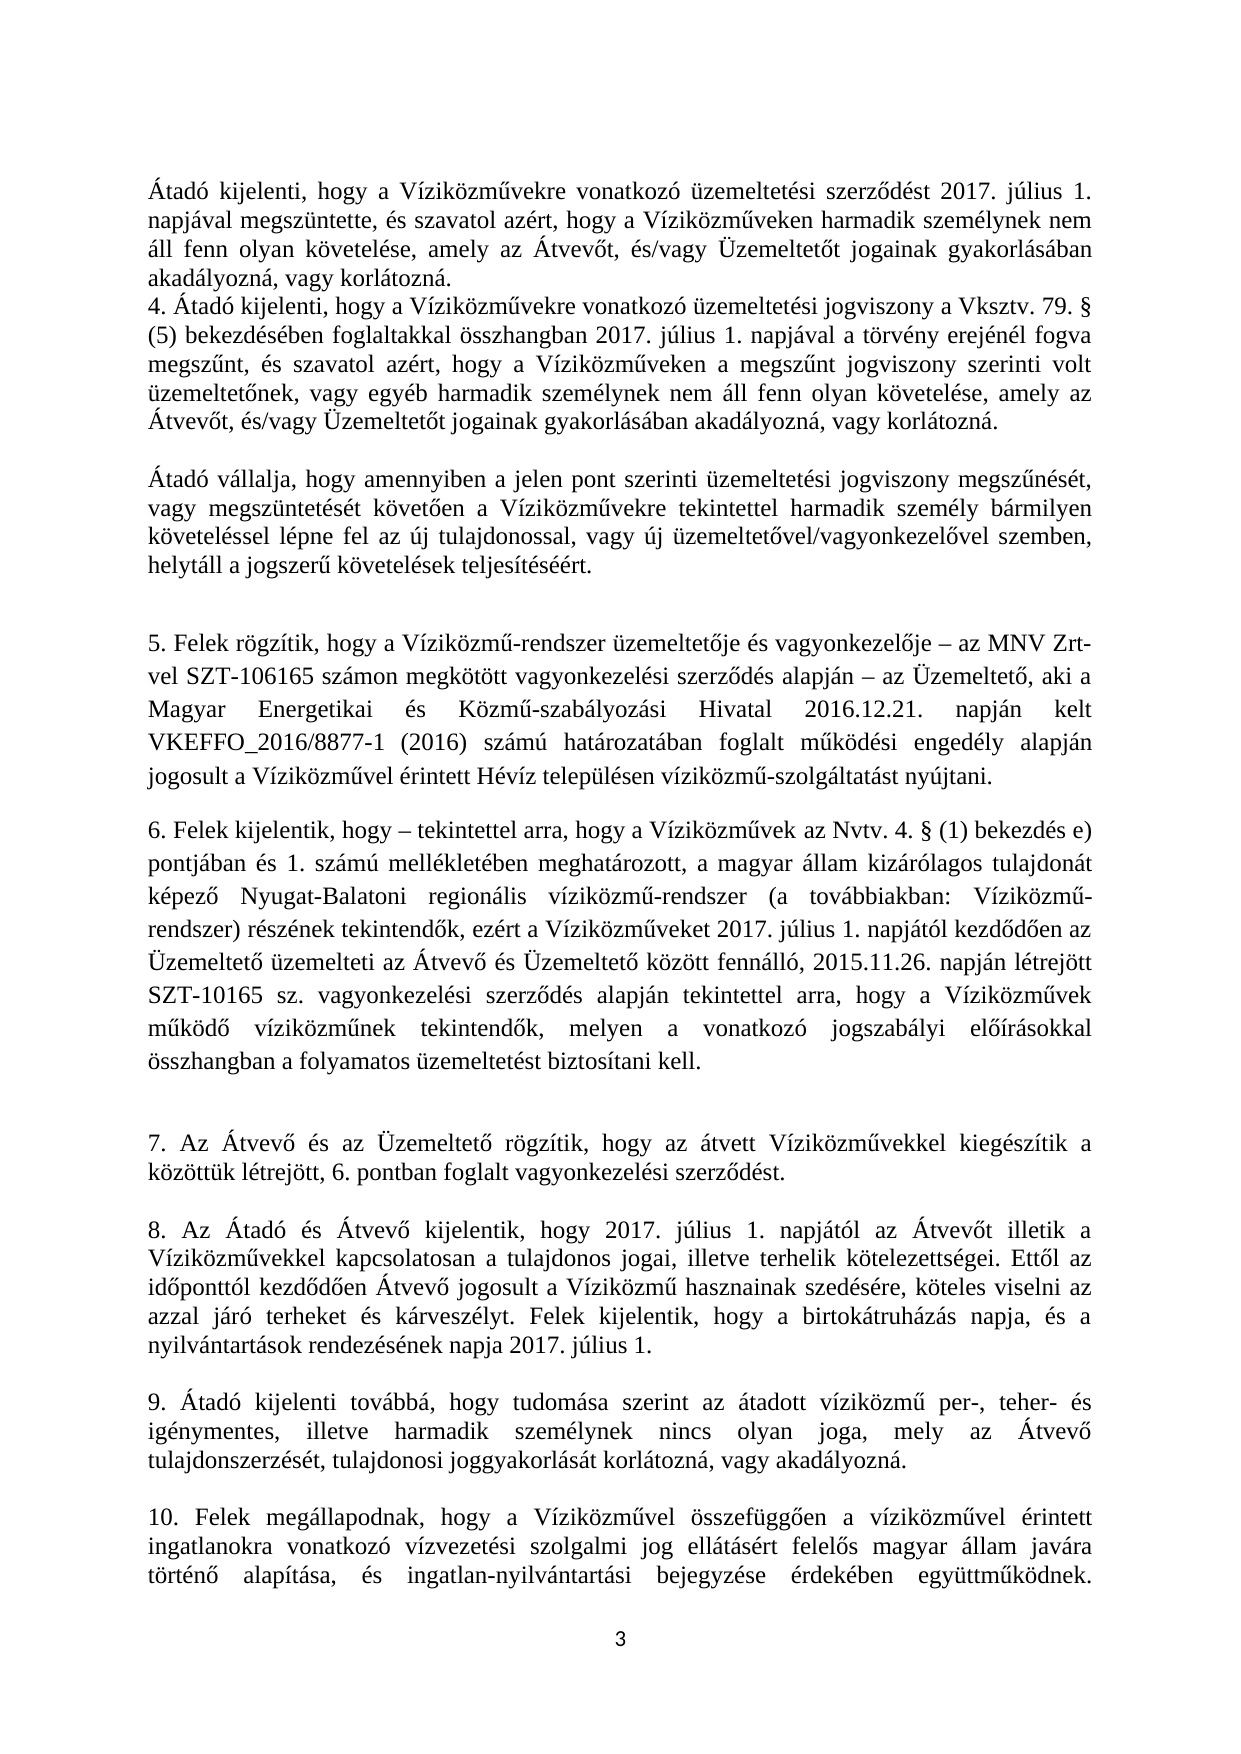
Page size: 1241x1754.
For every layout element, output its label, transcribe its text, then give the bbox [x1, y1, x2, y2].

text 7. Az Átvevő és az Üzemeltető rögzítik, hogy az átvett Víziközművekkel kiegészítik a közöttük létrejött, 6. pontban foglalt vagyonkezelési szerződést. [148, 1128, 1093, 1186]
text 5. Felek rögzítik, hogy a Víziközmű-rendszer üzemeltetője és vagyonkezelője – az MNV Zrt-vel SZT-106165 számon megkötött vagyonkezelési szerződés alapján – az Üzemeltető, aki a Magyar Energetikai és Közmű-szabályozási Hivatal 2016.12.21. napján kelt VKEFFO_2016/8877-1 (2016) számú határozatában foglalt működési engedély alapján jogosult a Víziközművel érintett Hévíz településen víziközmű-szolgáltatást nyújtani. [148, 628, 1093, 789]
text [148, 1502, 1093, 1588]
text 6. Felek kijelentik, hogy – tekintettel arra, hogy a Víziközművek az Nvtv. 4. § (1) bekezdés e) pontjában és 1. számú mellékletében meghatározott, a magyar állam kizárólagos tulajdonát képező Nyugat-Balatoni regionális víziközmű-rendszer (a továbbiakban: Víziközmű-rendszer) részének tekintendők, ezért a Víziközműveket 2017. július 1. napjától kezdődően az Üzemeltető üzemelteti az Átvevő és Üzemeltető között fennálló, 2015.11.26. napján létrejött SZT-10165 sz. vagyonkezelési szerződés alapján tekintettel arra, hogy a Víziközművek működő víziközműnek tekintendők, melyen a vonatkozó jogszabályi előírásokkal összhangban a folyamatos üzemeltetést biztosítani kell. [148, 815, 1093, 1074]
list 4. Átadó kijelenti, hogy a Víziközművekre vonatkozó üzemeltetési jogviszony a Vksztv. 79. § (5) bekezdésében foglaltakkal összhangban 2017. július 1. napjával a törvény erejénél fogva megszűnt, és szavatol azért, hogy a Víziközműveken a megszűnt jogviszony szerinti volt üzemeltetőnek, vagy egyéb harmadik személynek nem áll fenn olyan követelése, amely az Átvevőt, és/vagy Üzemeltetőt jogainak gyakorlásában akadályozná, vagy korlátozná. [148, 291, 1093, 435]
text 8. Az Átadó és Átvevő kijelentik, hogy 2017. július 1. napjától az Átvevőt illetik a Víziközművekkel kapcsolatosan a tulajdonos jogai, illetve terhelik kötelezettségei. Ettől az időponttól kezdődően Átvevő jogosult a Víziközmű hasznainak szedésére, köteles viselni az azzal járó terheket és kárveszélyt. Felek kijelentik, hogy a birtokátruházás napja, és a nyilvántartások rendezésének napja 2017. július 1. [148, 1215, 1093, 1358]
text 9. Átadó kijelenti továbbá, hogy tudomása szerint az átadott víziközmű per-, teher- és igénymentes, illetve harmadik személynek nincs olyan joga, mely az Átvevő tulajdonszerzését, tulajdonosi joggyakorlását korlátozná, vagy akadályozná. [148, 1387, 1093, 1473]
list Átadó vállalja, hogy amennyiben a jelen pont szerinti üzemeltetési jogviszony megszűnését, vagy megszüntetését követően a Víziközművekre tekintettel harmadik személy bármilyen követeléssel lépne fel az új tulajdonossal, vagy új üzemeltetővel/vagyonkezelővel szemben, helytáll a jogszerű követelések teljesítéséért. [148, 464, 1093, 579]
list Átadó kijelenti, hogy a Víziközművekre vonatkozó üzemeltetési szerződést 2017. július 1. napjával megszüntette, és szavatol azért, hogy a Víziközműveken harmadik személynek nem áll fenn olyan követelése, amely az Átvevőt, és/vagy Üzemeltetőt jogainak gyakorlásában akadályozná, vagy korlátozná. [148, 176, 1093, 291]
